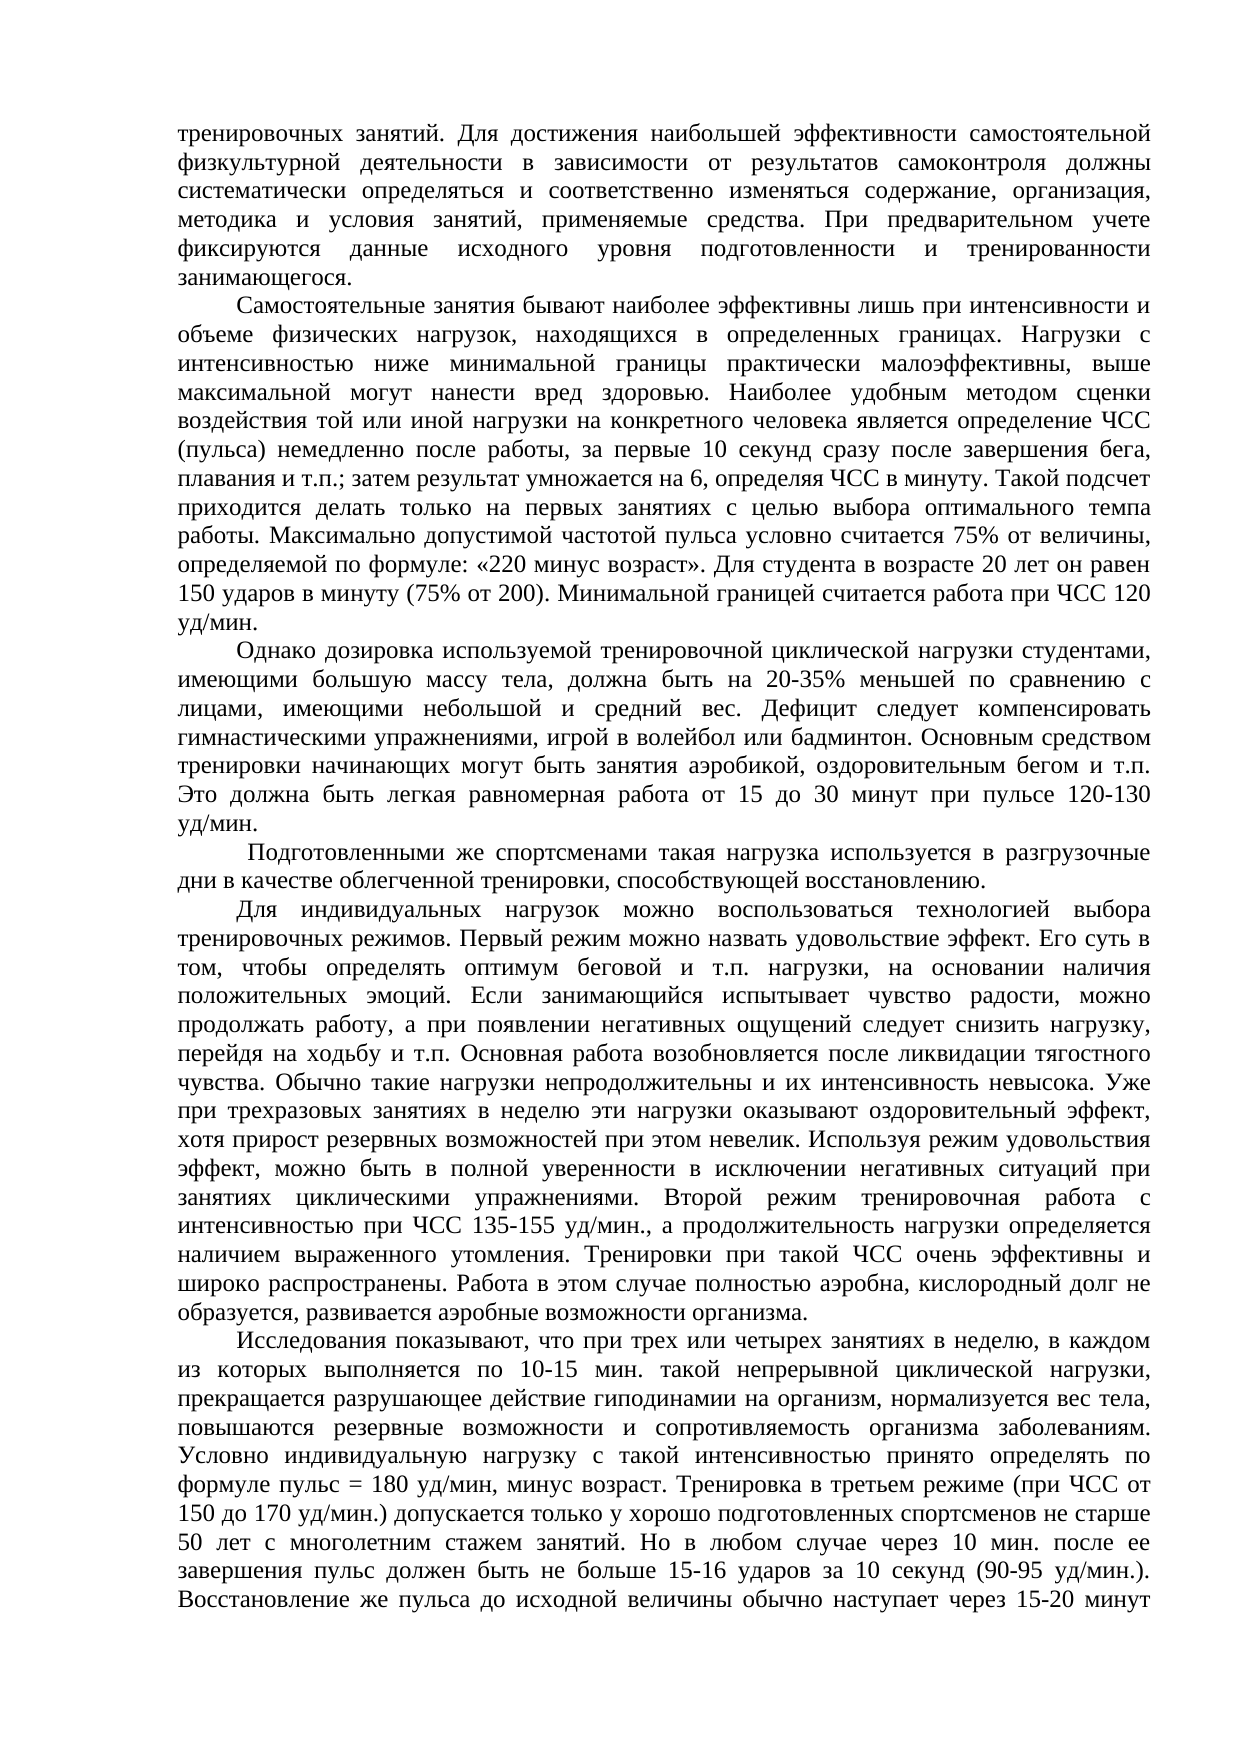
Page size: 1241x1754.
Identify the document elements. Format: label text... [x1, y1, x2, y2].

text Для индивидуальных нагрузок можно воспользоваться технологией выбора тренировочных режимов. Первый режим можно назвать удовольствие эффект. Его суть в том, чтобы определять оптимум беговой и т.п. нагрузки, на основании наличия положительных эмоций. Если занимающийся испытывает чувство радости, можно продолжать работу, а при появлении негативных ощущений следует снизить нагрузку, перейдя на ходьбу и т.п. Основная работа возобновляется после ликвидации тягостного чувства. Обычно такие нагрузки непродолжительны и их интенсивность невысока. Уже при трехразовых занятиях в неделю эти нагрузки оказывают оздоровительный эффект, хотя прирост резервных возможностей при этом невелик. Используя режим удовольствия эффект, можно быть в полной уверенности в исключении негативных ситуаций при занятиях циклическими упражнениями. Второй режим тренировочная работа с интенсивностью при ЧСС 135-155 уд/мин., а продолжительность нагрузки определяется наличием выраженного утомления. Тренировки при такой ЧСС очень эффективны и широко распространены. Работа в этом случае полностью аэробна, кислородный долг не образуется, развивается аэробные возможности организма. [177, 894, 1152, 1326]
text Однако дозировка используемой тренировочной циклической нагрузки студентами, имеющими большую массу тела, должна быть на 20-35% меньшей по сравнению с лицами, имеющими небольшой и средний вес. Дефицит следует компенсировать гимнастическими упражнениями, игрой в волейбол или бадминтон. Основным средством тренировки начинающих могут быть занятия аэробикой, оздоровительным бегом и т.п. Это должна быть легкая равномерная работа от 15 до 30 минут при пульсе 120-130 уд/мин. [177, 636, 1152, 837]
text Подготовленными же спортсменами такая нагрузка используется в разгрузочные дни в качестве облегченной тренировки, способствующей восстановлению. [177, 837, 1152, 894]
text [177, 1326, 1152, 1613]
text Самостоятельные занятия бывают наиболее эффективны лишь при интенсивности и объеме физических нагрузок, находящихся в определенных границах. Нагрузки с интенсивностью ниже минимальной границы практически малоэффективны, выше максимальной могут нанести вред здоровью. Наиболее удобным методом сценки воздействия той или иной нагрузки на конкретного человека является определение ЧСС (пульса) немедленно после работы, за первые 10 секунд сразу после завершения бега, плавания и т.п.; затем результат умножается на 6, определяя ЧСС в минуту. Такой подсчет приходится делать только на первых занятиях с целью выбора оптимального темпа работы. Максимально допустимой частотой пульса условно считается 75% от величины, определяемой по формуле: «220 минус возраст». Для студента в возрасте 20 лет он равен 150 ударов в минуту (75% от 200). Минимальной границей считается работа при ЧСС 120 уд/мин. [177, 291, 1152, 636]
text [177, 118, 1152, 291]
